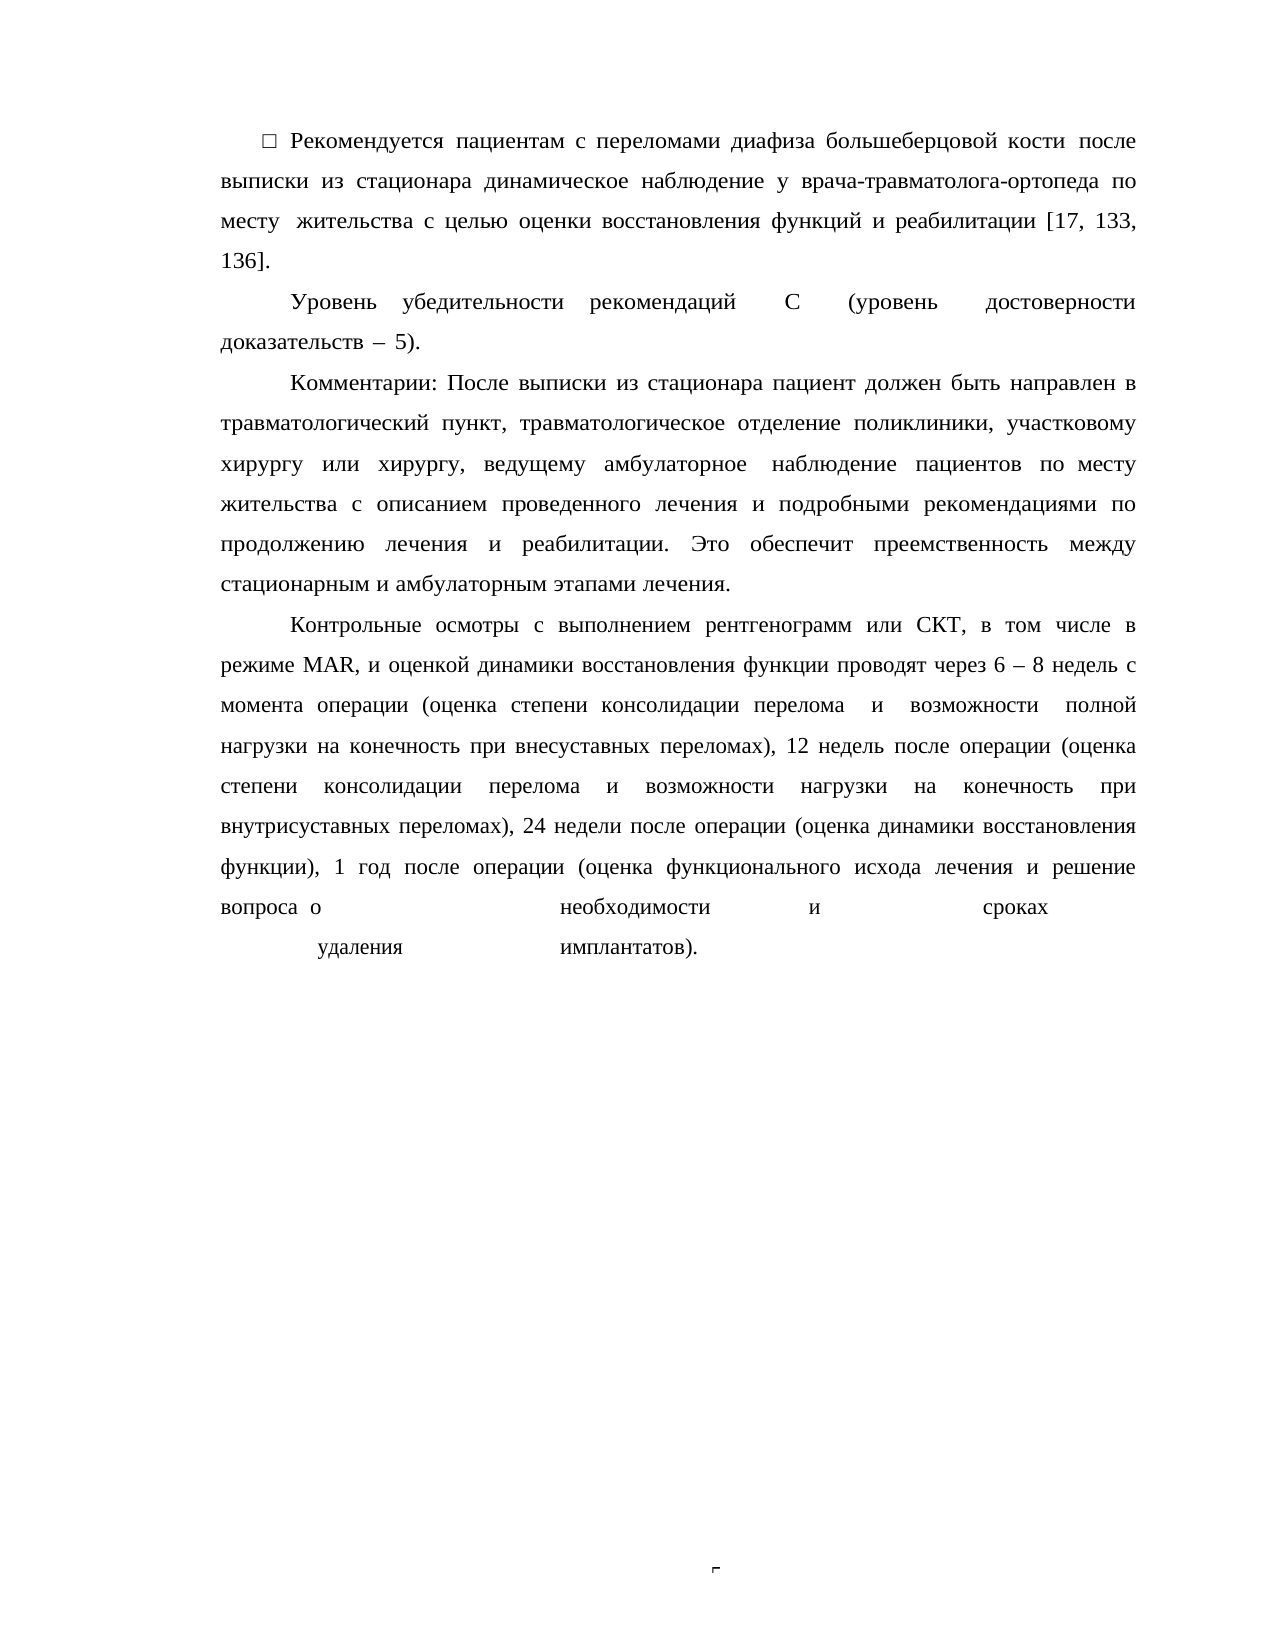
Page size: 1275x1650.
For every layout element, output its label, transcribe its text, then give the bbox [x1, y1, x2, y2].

text Уровень убедительности рекомендаций C (уровень достоверности доказательств – 5). [220, 288, 1136, 355]
list Рекомендуется пациентам с переломами диафиза большеберцовой кости после выписки из стационара динамическое наблюдение у врача-травматолога-ортопеда по месту жительства с целью оценки восстановления функций и реабилитации [17, 133, 136]. [220, 127, 1137, 274]
text Комментарии: После выписки из стационара пациент должен быть направлен в травматологический пункт, травматологическое отделение поликлиники, участковому хирургу или хирургу, ведущему амбулаторное наблюдение пациентов по месту жительства с описанием проведенного лечения и подробными рекомендациями по продолжению лечения и реабилитации. Это обеспечит преемственность между стационарным и амбулаторным этапами лечения. [220, 369, 1136, 597]
text Контрольные осмотры с выполнением рентгенограмм или СКТ, в том числе в режиме MAR, и оценкой динамики восстановления функции проводят через 6 – 8 недель с момента операции (оценка степени консолидации перелома и возможности полной нагрузки на конечность при внесуставных переломах), 12 недель после операции (оценка степени консолидации перелома и возможности нагрузки на конечность при внутрисуставных переломах), 24 недели после операции (оценка динамики восстановления функции), 1 год после операции (оценка функционального исхода лечения и решение вопроса о необходимости и сроках удаления имплантатов). [220, 611, 1136, 960]
